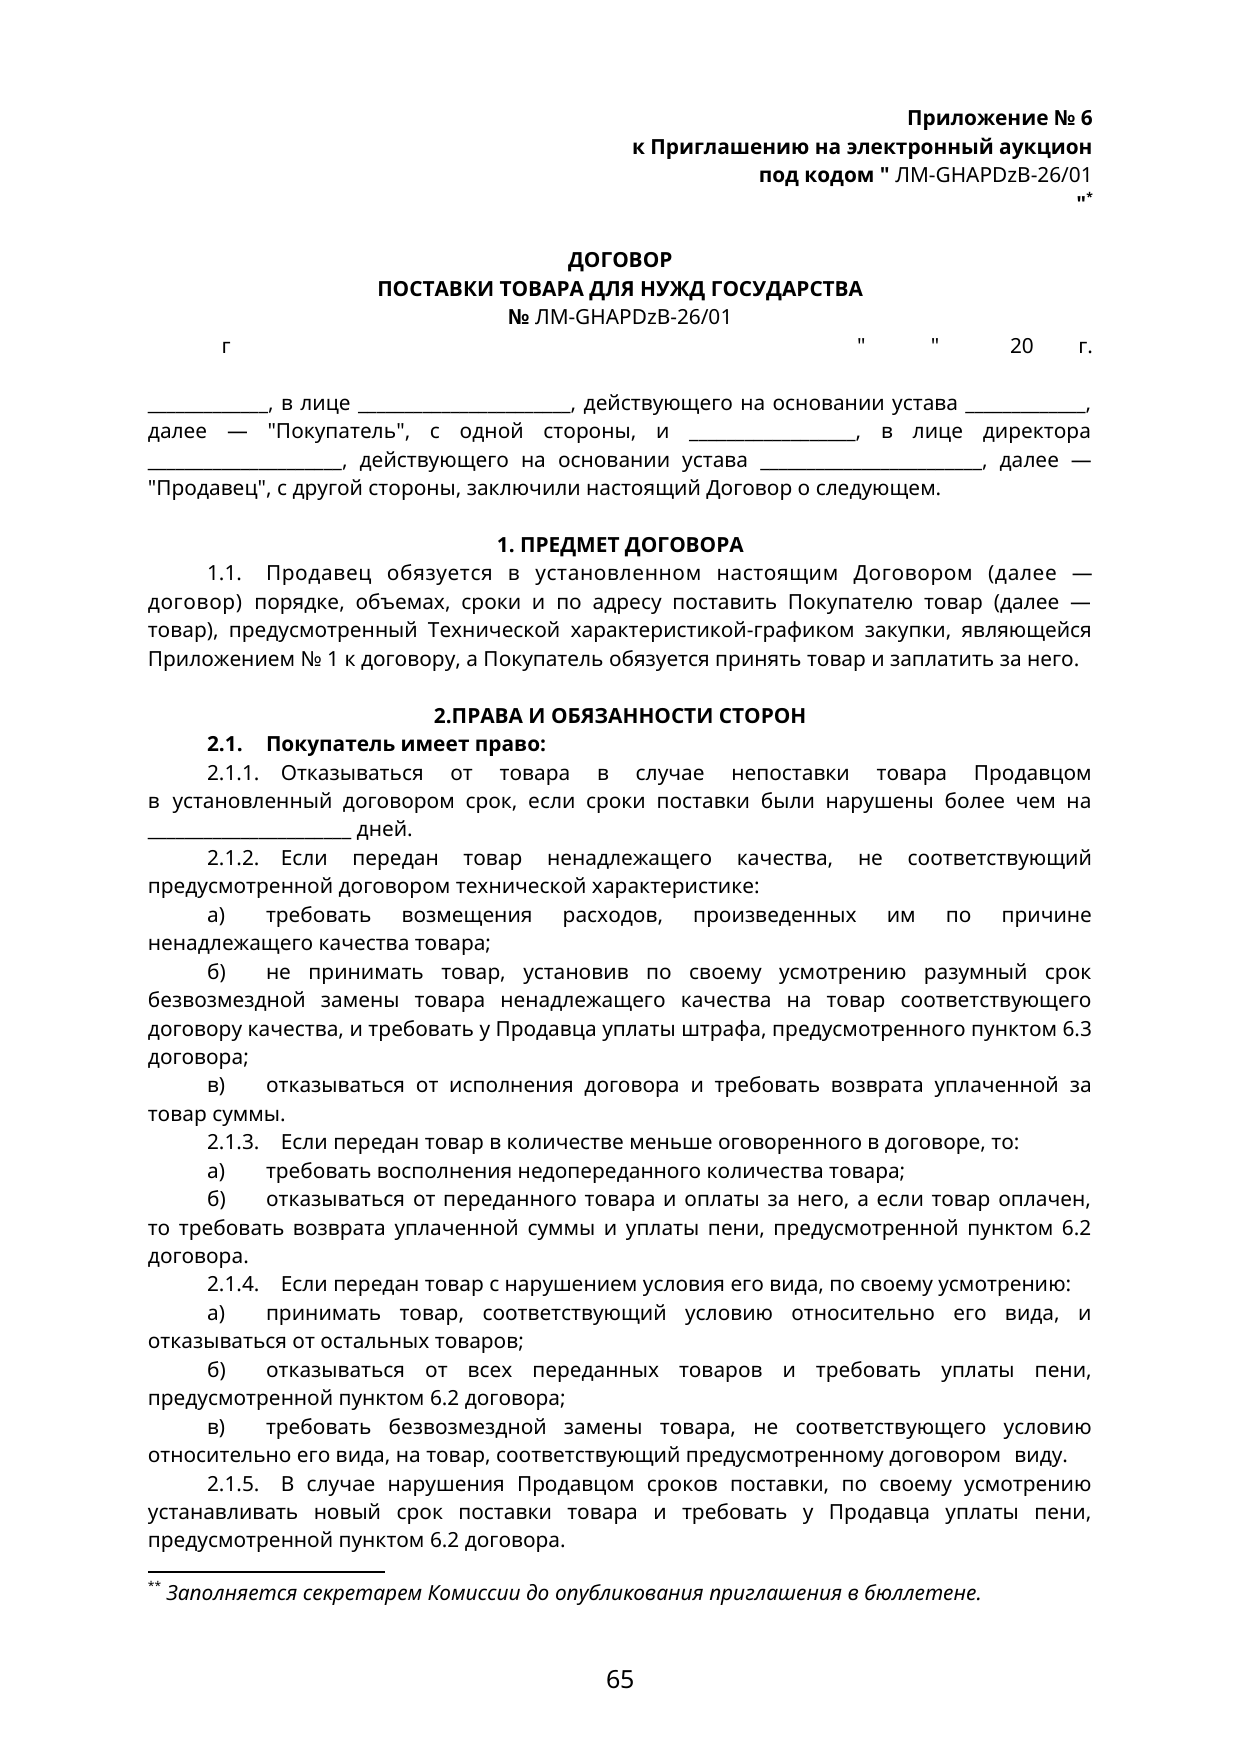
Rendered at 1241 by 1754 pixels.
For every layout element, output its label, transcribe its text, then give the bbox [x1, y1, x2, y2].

text "* [148, 189, 1092, 217]
text б) отказываться от всех переданных товаров и требовать уплаты пени, предусмотренной пунктом 6.2 договора; [148, 1355, 1092, 1412]
table_header г [136, 331, 620, 359]
text б) не принимать товар, установив по своему усмотрению разумный срок безвозмездной замены товара ненадлежащего качества на товар соответствующего договору качества, и требовать у Продавца уплаты штрафа, предусмотренного пунктом 6.3 договора; [148, 957, 1092, 1071]
text 2.1.3. Если передан товар в количестве меньше оговоренного в договоре, то: [148, 1127, 1092, 1156]
text а) требовать возмещения расходов, произведенных им по причине ненадлежащего качества товара; [148, 900, 1092, 957]
text 2.ПРАВА И ОБЯЗАННОСТИ СТОРОН [148, 701, 1092, 729]
text _____________, в лице _______________________, действующего на основании устава _____________, далее — "Покупатель", с одной стороны, и __________________, в лице директора _____________________, действующего на основании устава ________________________, далее — "Продавец", с другой стороны, заключили настоящий Договор о следующем. [148, 388, 1092, 502]
text к Приглашению на электронный аукцион под кодом " ЛM-GHAPDzB-26/01 [148, 132, 1092, 189]
text 2.1.2. Если передан товар ненадлежащего качества, не соответствующий предусмотренной договором технической характеристике: [148, 843, 1092, 900]
text ПОСТАВКИ ТОВАРА ДЛЯ НУЖД ГОСУДАРСТВА [133, 274, 1092, 302]
table_header " " 20 г. [620, 331, 1104, 359]
text в) требовать безвозмездной замены товара, не соответствующего условию относительно его вида, на товар, соответствующий предусмотренному договором виду. [148, 1412, 1092, 1469]
text ДОГОВОР [133, 246, 1092, 274]
text Приложение № 6 [148, 103, 1092, 132]
text 2.1.4. Если передан товар с нарушением условия его вида, по своему усмотрению: [148, 1269, 1092, 1298]
text б) отказываться от переданного товара и оплаты за него, а если товар оплачен, то требовать возврата уплаченной суммы и уплаты пени, предусмотренной пунктом 6.2 договора. [148, 1184, 1092, 1269]
text в) отказываться от исполнения договора и требовать возврата уплаченной за товар суммы. [148, 1071, 1092, 1127]
text 2.1. Покупатель имеет право: [148, 729, 1092, 758]
text а) требовать восполнения недопереданного количества товара; [148, 1156, 1092, 1184]
text 1. ПРЕДМЕТ ДОГОВОРА [148, 530, 1092, 558]
text 1.1. Продавец обязуется в установленном настоящим Договором (далее — договор) порядке, объемах, сроки и по адресу поставить Покупателю товар (далее — товар), предусмотренный Технической характеристикой-графиком закупки, являющейся Приложением № 1 к договору, а Покупатель обязуется принять товар и заплатить за него. [148, 558, 1092, 672]
text 2.1.1. Отказываться от товара в случае непоставки товара Продавцом в установленный договором срок, если сроки поставки были нарушены более чем на ______________________ дней. [148, 758, 1092, 843]
text 2.1.5. В случае нарушения Продавцом сроков поставки, по своему усмотрению устанавливать новый срок поставки товара и требовать у Продавца уплаты пени, предусмотренной пунктом 6.2 договора. [148, 1469, 1092, 1554]
text № ЛM-GHAPDzB-26/01 [148, 302, 1092, 331]
text а) принимать товар, соответствующий условию относительно его вида, и отказываться от остальных товаров; [148, 1298, 1092, 1355]
